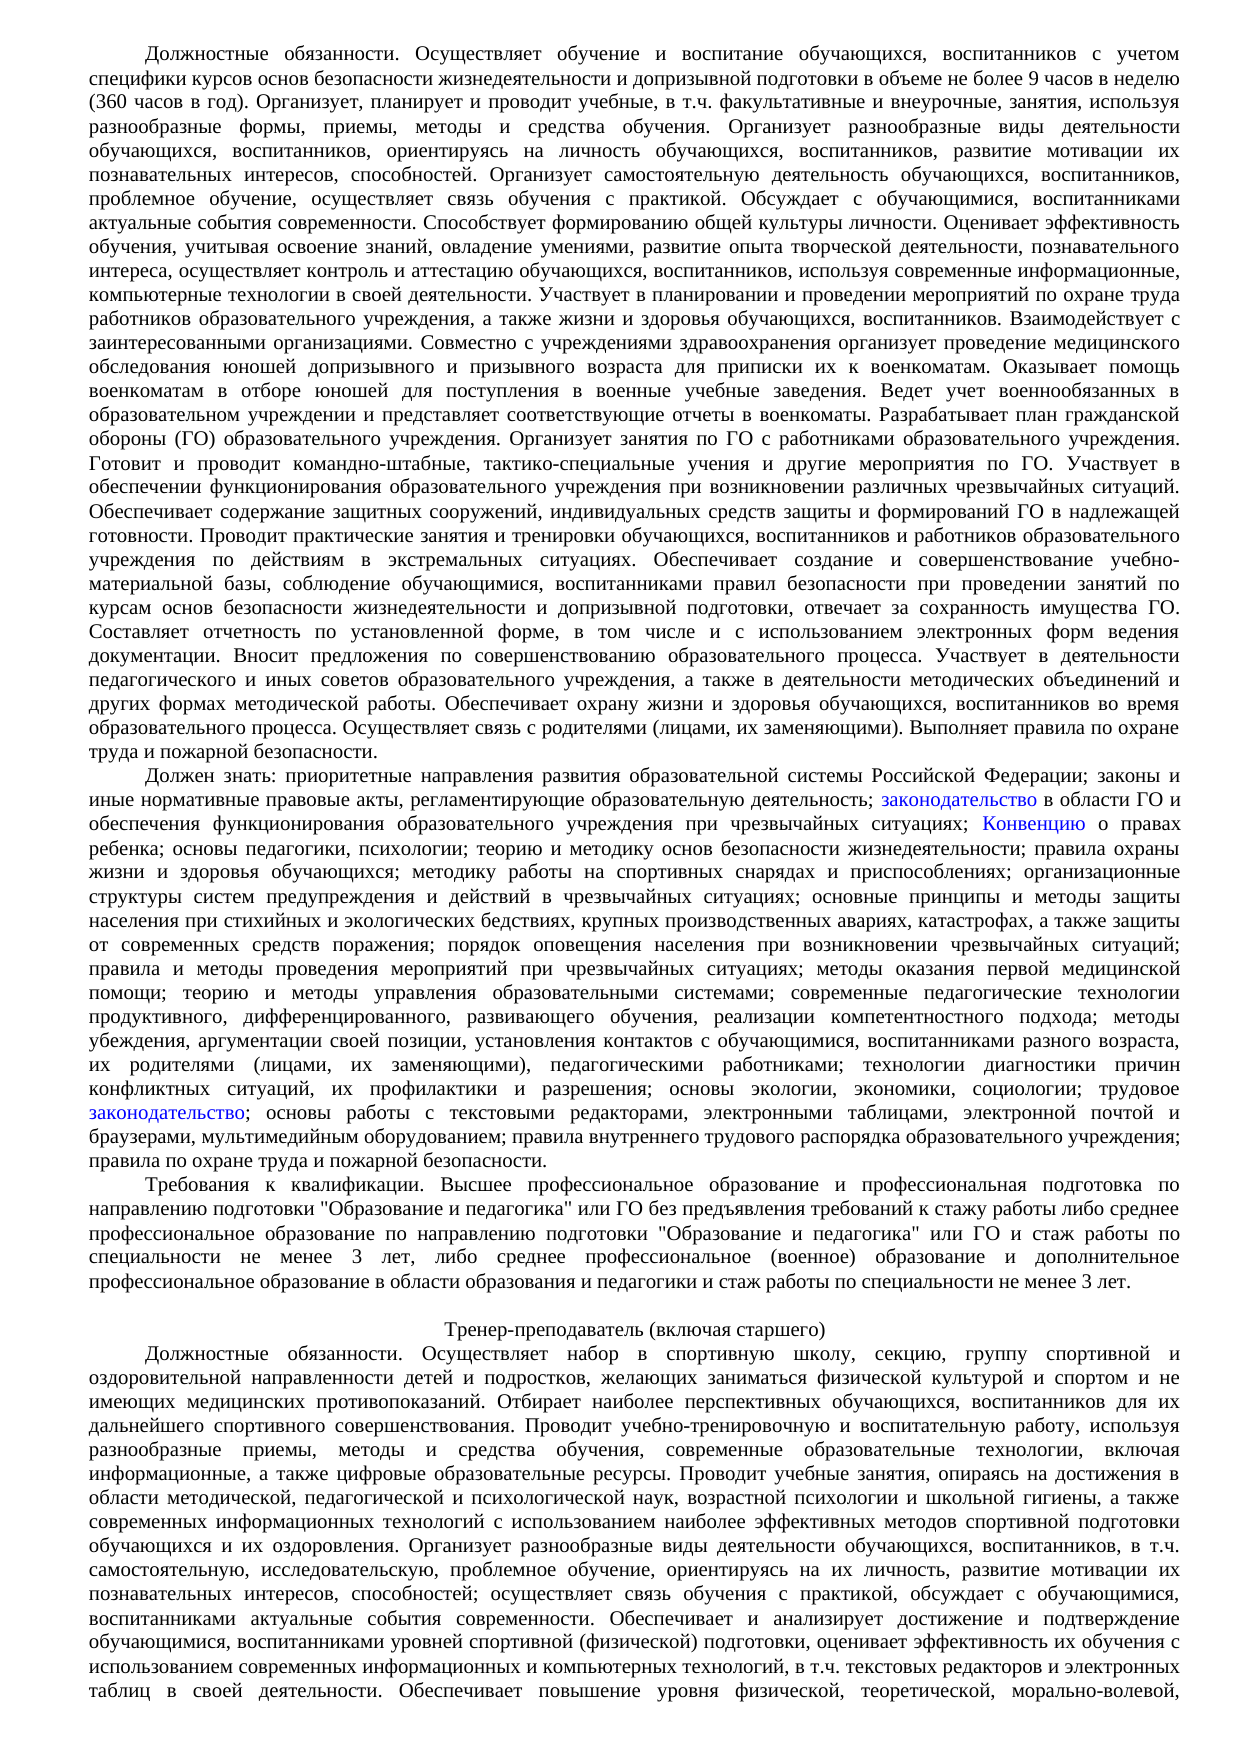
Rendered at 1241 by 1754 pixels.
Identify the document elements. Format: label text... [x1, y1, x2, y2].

text Должностные обязанности. Осуществляет обучение и воспитание обучающихся, воспитанников с учетом специфики курсов основ безопасности жизнедеятельности и допризывной подготовки в объеме не более 9 часов в неделю (360 часов в год). Организует, планирует и проводит учебные, в т.ч. факультативные и внеурочные, занятия, используя разнообразные формы, приемы, методы и средства обучения. Организует разнообразные виды деятельности обучающихся, воспитанников, ориентируясь на личность обучающихся, воспитанников, развитие мотивации их познавательных интересов, способностей. Организует самостоятельную деятельность обучающихся, воспитанников, проблемное обучение, осуществляет связь обучения с практикой. Обсуждает с обучающимися, воспитанниками актуальные события современности. Способствует формированию общей культуры личности. Оценивает эффективность обучения, учитывая освоение знаний, овладение умениями, развитие опыта творческой деятельности, познавательного интереса, осуществляет контроль и аттестацию обучающихся, воспитанников, используя современные информационные, компьютерные технологии в своей деятельности. Участвует в планировании и проведении мероприятий по охране труда работников образовательного учреждения, а также жизни и здоровья обучающихся, воспитанников. Взаимодействует с заинтересованными организациями. Совместно с учреждениями здравоохранения организует проведение медицинского обследования юношей допризывного и призывного возраста для приписки их к военкоматам. Оказывает помощь военкоматам в отборе юношей для поступления в военные учебные заведения. Ведет учет военнообязанных в образовательном учреждении и представляет соответствующие отчеты в военкоматы. Разрабатывает план гражданской обороны (ГО) образовательного учреждения. Организует занятия по ГО с работниками образовательного учреждения. Готовит и проводит командно-штабные, тактико-специальные учения и другие мероприятия по ГО. Участвует в обеспечении функционирования образовательного учреждения при возникновении различных чрезвычайных ситуаций. Обеспечивает содержание защитных сооружений, индивидуальных средств защиты и формирований ГО в надлежащей готовности. Проводит практические занятия и тренировки обучающихся, воспитанников и работников образовательного учреждения по действиям в экстремальных ситуациях. Обеспечивает создание и совершенствование учебно-материальной базы, соблюдение обучающимися, воспитанниками правил безопасности при проведении занятий по курсам основ безопасности жизнедеятельности и допризывной подготовки, отвечает за сохранность имущества ГО. Составляет отчетность по установленной форме, в том числе и с использованием электронных форм ведения документации. Вносит предложения по совершенствованию образовательного процесса. Участвует в деятельности педагогического и иных советов образовательного учреждения, а также в деятельности методических объединений и других формах методической работы. Обеспечивает охрану жизни и здоровья обучающихся, воспитанников во время образовательного процесса. Осуществляет связь с родителями (лицами, их заменяющими). Выполняет правила по охране труда и пожарной безопасности. [89, 41, 1181, 763]
text Должен знать: приоритетные направления развития образовательной системы Российской Федерации; законы и иные нормативные правовые акты, регламентирующие образовательную деятельность; законодательство в области ГО и обеспечения функционирования образовательного учреждения при чрезвычайных ситуациях; Конвенцию о правах ребенка; основы педагогики, психологии; теорию и методику основ безопасности жизнедеятельности; правила охраны жизни и здоровья обучающихся; методику работы на спортивных снарядах и приспособлениях; организационные структуры систем предупреждения и действий в чрезвычайных ситуациях; основные принципы и методы защиты населения при стихийных и экологических бедствиях, крупных производственных авариях, катастрофах, а также защиты от современных средств поражения; порядок оповещения населения при возникновении чрезвычайных ситуаций; правила и методы проведения мероприятий при чрезвычайных ситуациях; методы оказания первой медицинской помощи; теорию и методы управления образовательными системами; современные педагогические технологии продуктивного, дифференцированного, развивающего обучения, реализации компетентностного подхода; методы убеждения, аргументации своей позиции, установления контактов с обучающимися, воспитанниками разного возраста, их родителями (лицами, их заменяющими), педагогическими работниками; технологии диагностики причин конфликтных ситуаций, их профилактики и разрешения; основы экологии, экономики, социологии; трудовое законодательство; основы работы с текстовыми редакторами, электронными таблицами, электронной почтой и браузерами, мультимедийным оборудованием; правила внутреннего трудового распорядка образовательного учреждения; правила по охране труда и пожарной безопасности. [89, 763, 1181, 1172]
text Тренер-преподаватель (включая старшего) [89, 1317, 1181, 1341]
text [89, 1341, 1181, 1702]
text Требования к квалификации. Высшее профессиональное образование и профессиональная подготовка по направлению подготовки "Образование и педагогика" или ГО без предъявления требований к стажу работы либо среднее профессиональное образование по направлению подготовки "Образование и педагогика" или ГО и стаж работы по специальности не менее 3 лет, либо среднее профессиональное (военное) образование и дополнительное профессиональное образование в области образования и педагогики и стаж работы по специальности не менее 3 лет. [89, 1172, 1181, 1293]
